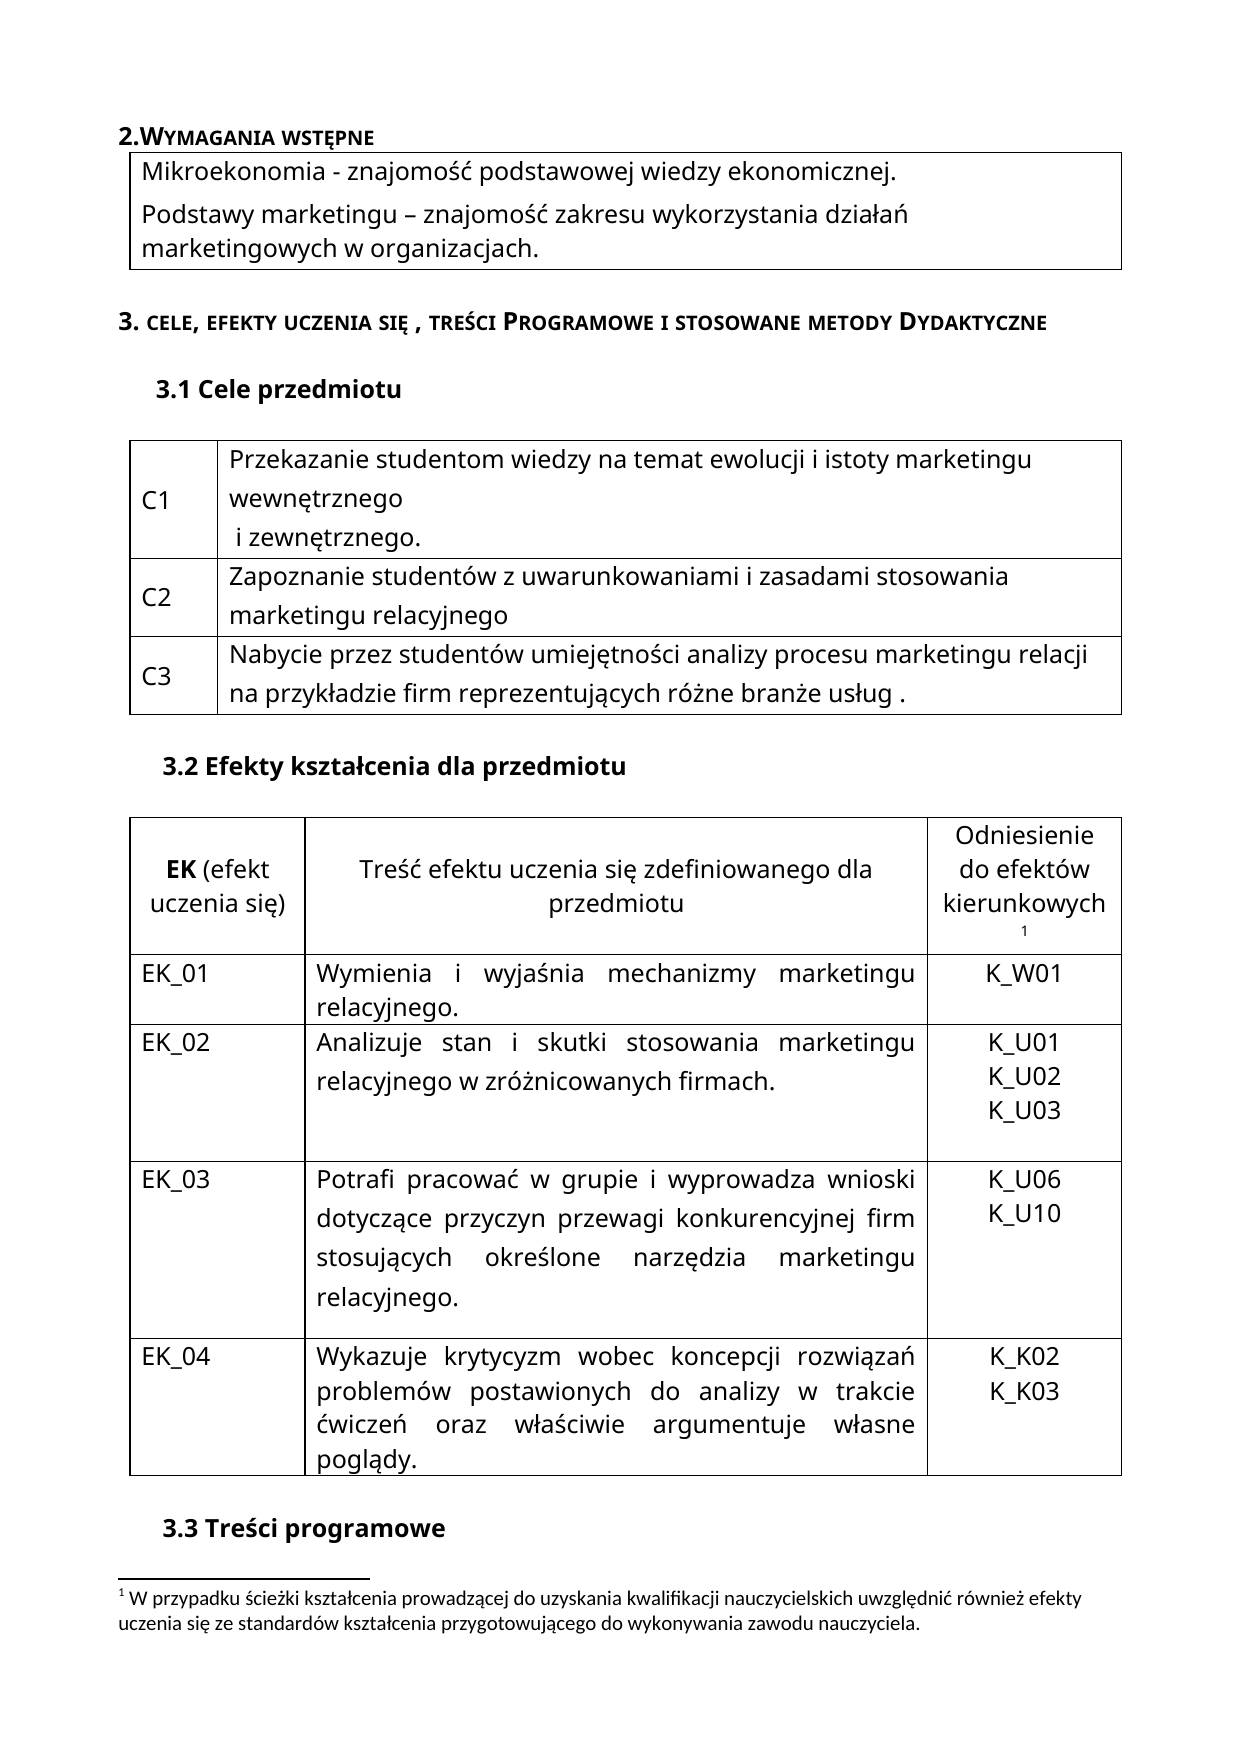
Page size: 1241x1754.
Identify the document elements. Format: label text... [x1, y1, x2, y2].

table_cell EK_01 [131, 955, 304, 1023]
table_header EK (efekt uczenia się) [131, 818, 304, 954]
table_cell Wykazuje krytycyzm wobec koncepcji rozwiązań problemów postawionych do analizy w trakcie ćwiczeń oraz właściwie argumentuje własne poglądy. [306, 1339, 927, 1475]
table_cell Analizuje stan i skutki stosowania marketingu relacyjnego w zróżnicowanych firmach. [306, 1025, 927, 1161]
table_cell K_K02 K_K03 [928, 1339, 1121, 1475]
text 3. cele, efekty uczenia się , treści Programowe i stosowane metody Dydaktyczne [118, 304, 1122, 338]
table_cell Nabycie przez studentów umiejętności analizy procesu marketingu relacji na przykładzie firm reprezentujących różne branże usług . [218, 637, 1121, 714]
text 3.2 Efekty kształcenia dla przedmiotu [162, 749, 1122, 783]
text 3.1 Cele przedmiotu [156, 372, 1122, 406]
table_cell Wymienia i wyjaśnia mechanizmy marketingu relacyjnego. [306, 955, 927, 1023]
table_cell K_W01 [928, 955, 1121, 1023]
table_cell EK_04 [131, 1339, 304, 1475]
table_cell K_U01 K_U02 K_U03 [928, 1025, 1121, 1161]
table_cell C2 [131, 559, 217, 636]
table_cell EK_03 [131, 1162, 304, 1338]
table_cell C3 [131, 637, 217, 714]
table_cell K_U06 K_U10 [928, 1162, 1121, 1338]
table_cell Zapoznanie studentów z uwarunkowaniami i zasadami stosowania marketingu relacyjnego [218, 559, 1121, 636]
table_header Przekazanie studentom wiedzy na temat ewolucji i istoty marketingu wewnętrznego i zewnętrznego. [218, 441, 1121, 557]
table_cell Potrafi pracować w grupie i wyprowadza wnioski dotyczące przyczyn przewagi konkurencyjnej firm stosujących określone narzędzia marketingu relacyjnego. [306, 1162, 927, 1338]
list 3.3 Treści programowe [162, 1510, 1122, 1544]
text 2.Wymagania wstępne [118, 118, 1122, 152]
table_cell EK_02 [131, 1025, 304, 1161]
table_header Odniesienie do efektów kierunkowych [928, 818, 1121, 954]
table_header Mikroekonomia - znajomość podstawowej wiedzy ekonomicznej. Podstawy marketingu – znajomość zakresu wykorzystania działań marketingowych w organizacjach. [131, 153, 1121, 269]
table_header Treść efektu uczenia się zdefiniowanego dla przedmiotu [306, 818, 927, 954]
table_header C1 [131, 441, 217, 557]
